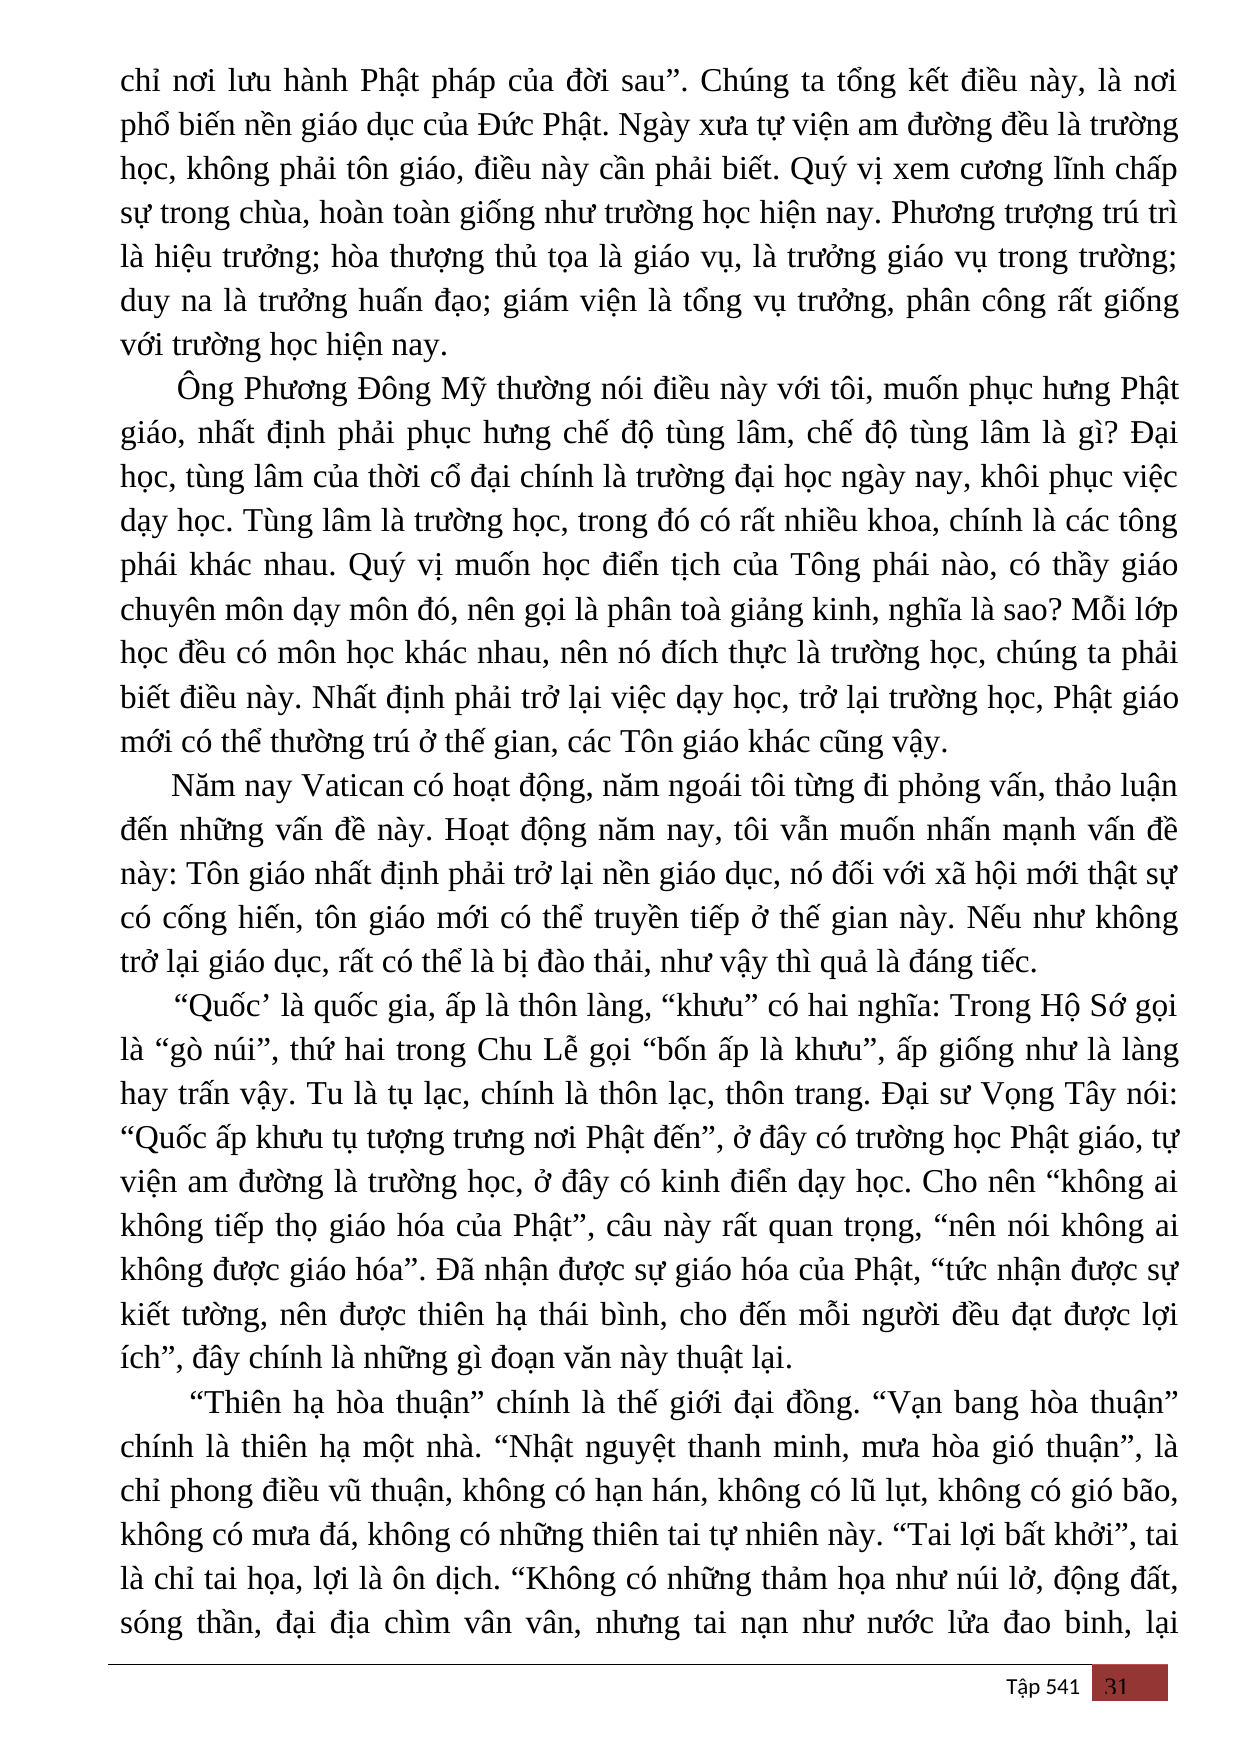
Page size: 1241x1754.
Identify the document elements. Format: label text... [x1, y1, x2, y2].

text “Quốc’ là quốc gia, ấp là thôn làng, “khưu” có hai nghĩa: Trong Hộ Sớ gọi là “gò núi”, thứ hai trong Chu Lễ gọi “bốn ấp là khưu”, ấp giống như là làng hay trấn vậy. Tu là tụ lạc, chính là thôn lạc, thôn trang. Đại sư Vọng Tây nói: “Quốc ấp khưu tụ tượng trưng nơi Phật đến”, ở đây có trường học Phật giáo, tự viện am đường là trường học, ở đây có kinh điển dạy học. Cho nên “không ai không tiếp thọ giáo hóa của Phật”, câu này rất quan trọng, “nên nói không ai không được giáo hóa”. Đã nhận được sự giáo hóa của Phật, “tức nhận được sự kiết tường, nên được thiên hạ thái bình, cho đến mỗi người đều đạt được lợi ích”, đây chính là những gì đoạn văn này thuật lại. [120, 985, 1180, 1376]
text Ông Phương Đông Mỹ thường nói điều này với tôi, muốn phục hưng Phật giáo, nhất định phải phục hưng chế độ tùng lâm, chế độ tùng lâm là gì? Đại học, tùng lâm của thời cổ đại chính là trường đại học ngày nay, khôi phục việc dạy học. Tùng lâm là trường học, trong đó có rất nhiều khoa, chính là các tông phái khác nhau. Quý vị muốn học điển tịch của Tông phái nào, có thầy giáo chuyên môn dạy môn đó, nên gọi là phân toà giảng kinh, nghĩa là sao? Mỗi lớp học đều có môn học khác nhau, nên nó đích thực là trường học, chúng ta phải biết điều này. Nhất định phải trở lại việc dạy học, trở lại trường học, Phật giáo mới có thể thường trú ở thế gian, các Tôn giáo khác cũng vậy. [120, 368, 1180, 759]
text Năm nay Vatican có hoạt động, năm ngoái tôi từng đi phỏng vấn, thảo luận đến những vấn đề này. Hoạt động năm nay, tôi vẫn muốn nhấn mạnh vấn đề này: Tôn giáo nhất định phải trở lại nền giáo dục, nó đối với xã hội mới thật sự có cống hiến, tôn giáo mới có thể truyền tiếp ở thế gian này. Nếu như không trở lại giáo dục, rất có thể là bị đào thải, như vậy thì quả là đáng tiếc. [120, 765, 1180, 979]
